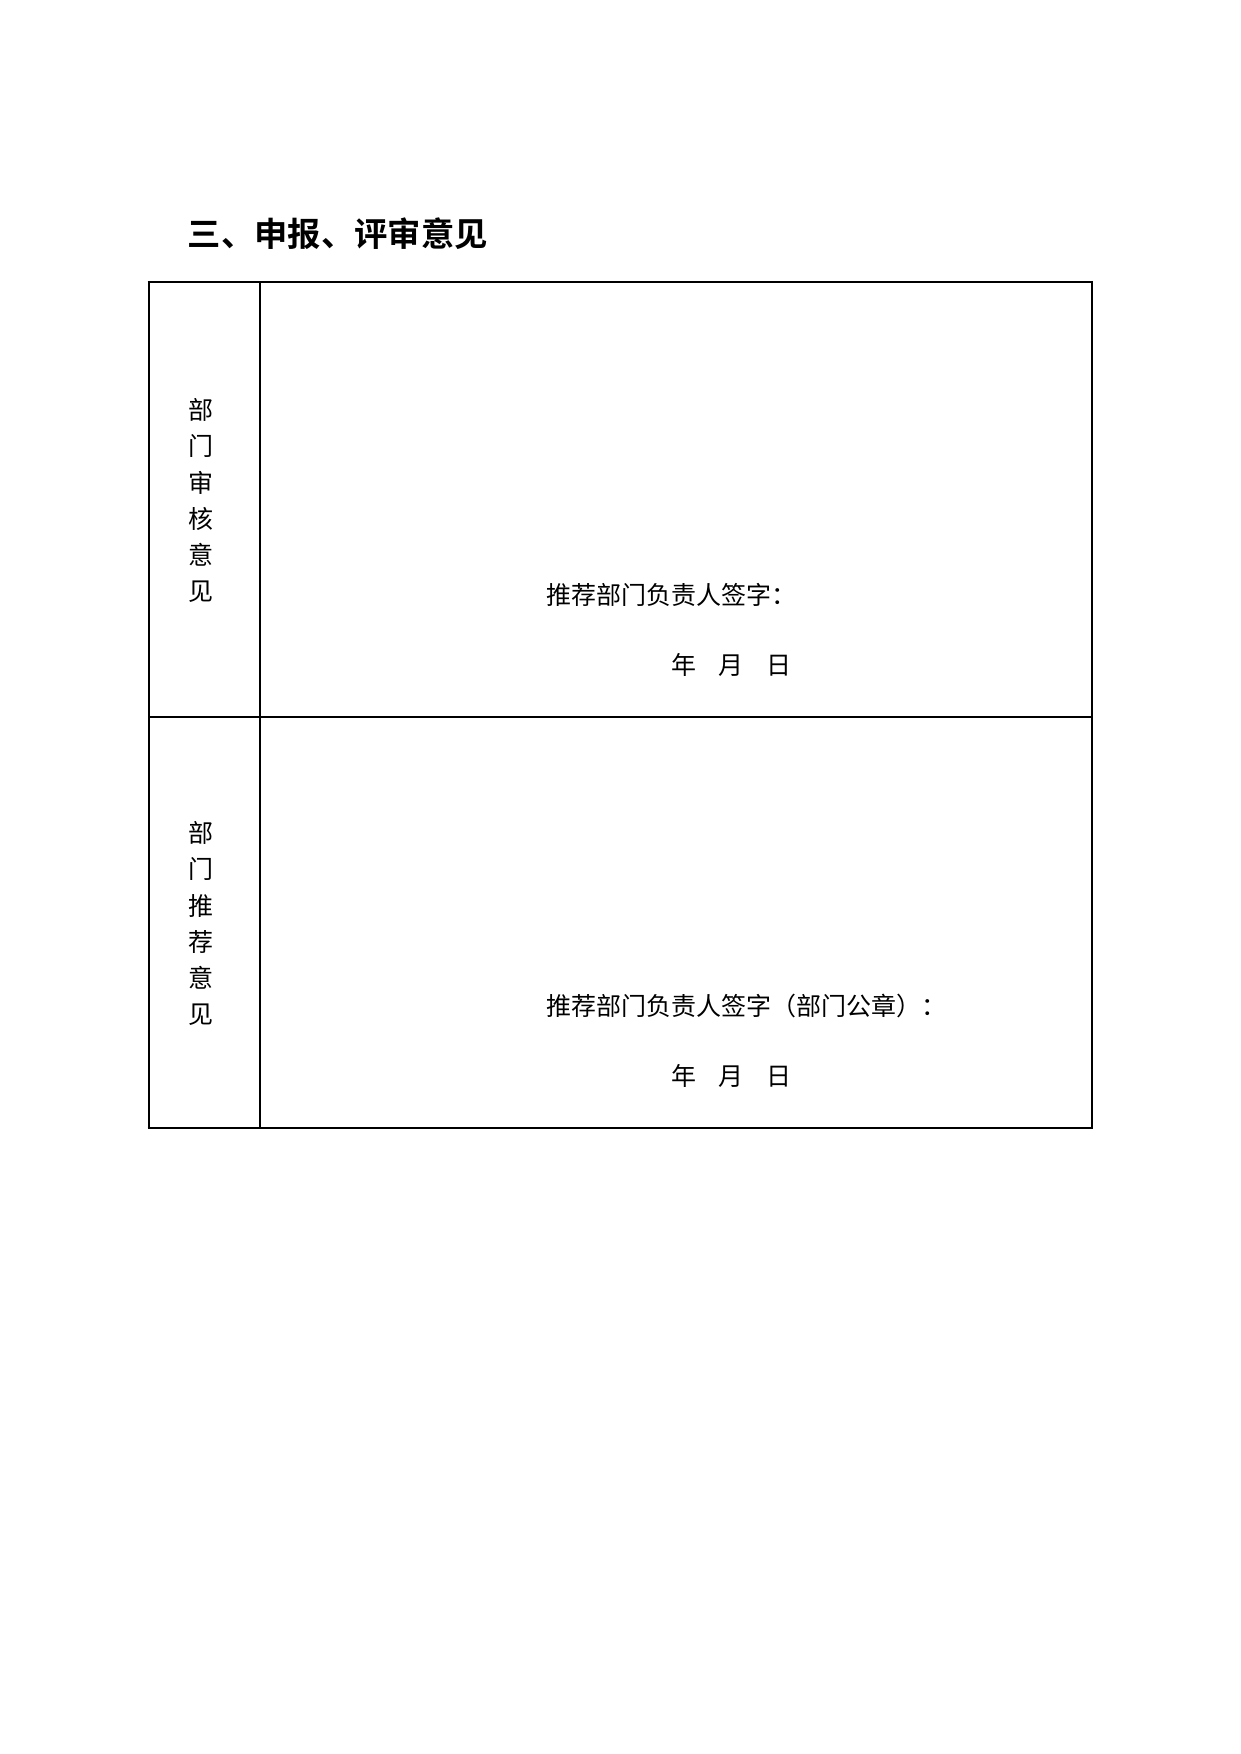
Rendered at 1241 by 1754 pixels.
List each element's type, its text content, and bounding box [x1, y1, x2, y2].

table_cell 推荐部门负责人签字（部门公章）： 年 月 日 [261, 718, 1091, 1127]
table_cell 部 门 推 荐 意 见 [150, 718, 259, 1127]
table_header 部 门 审 核 意 见 [150, 283, 259, 716]
text 三、申报、评审意见 [187, 207, 1053, 256]
table_header 推荐部门负责人签字： 年 月 日 [261, 283, 1091, 716]
